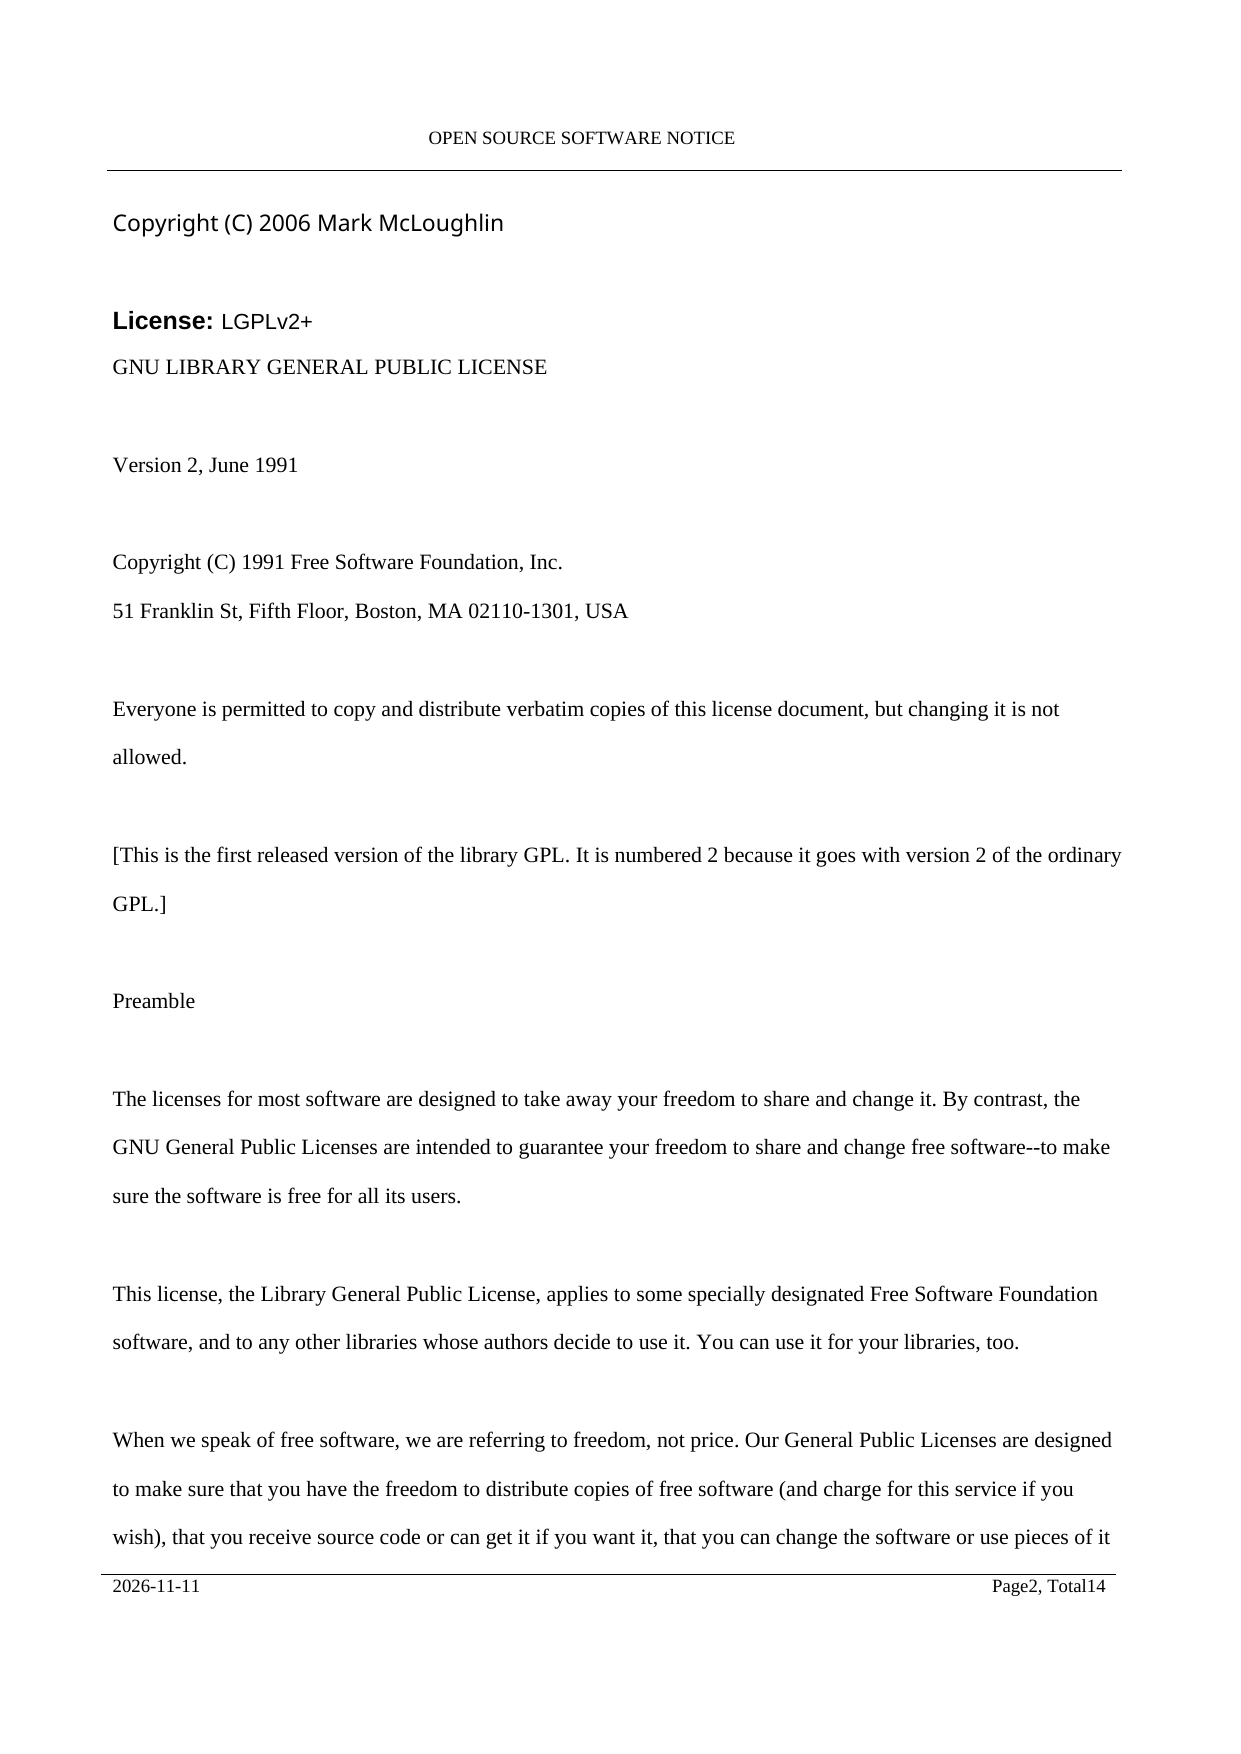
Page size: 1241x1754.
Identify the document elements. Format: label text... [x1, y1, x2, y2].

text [112, 351, 1128, 1553]
text License: LGPLv2+ [112, 304, 1128, 336]
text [112, 206, 1128, 288]
